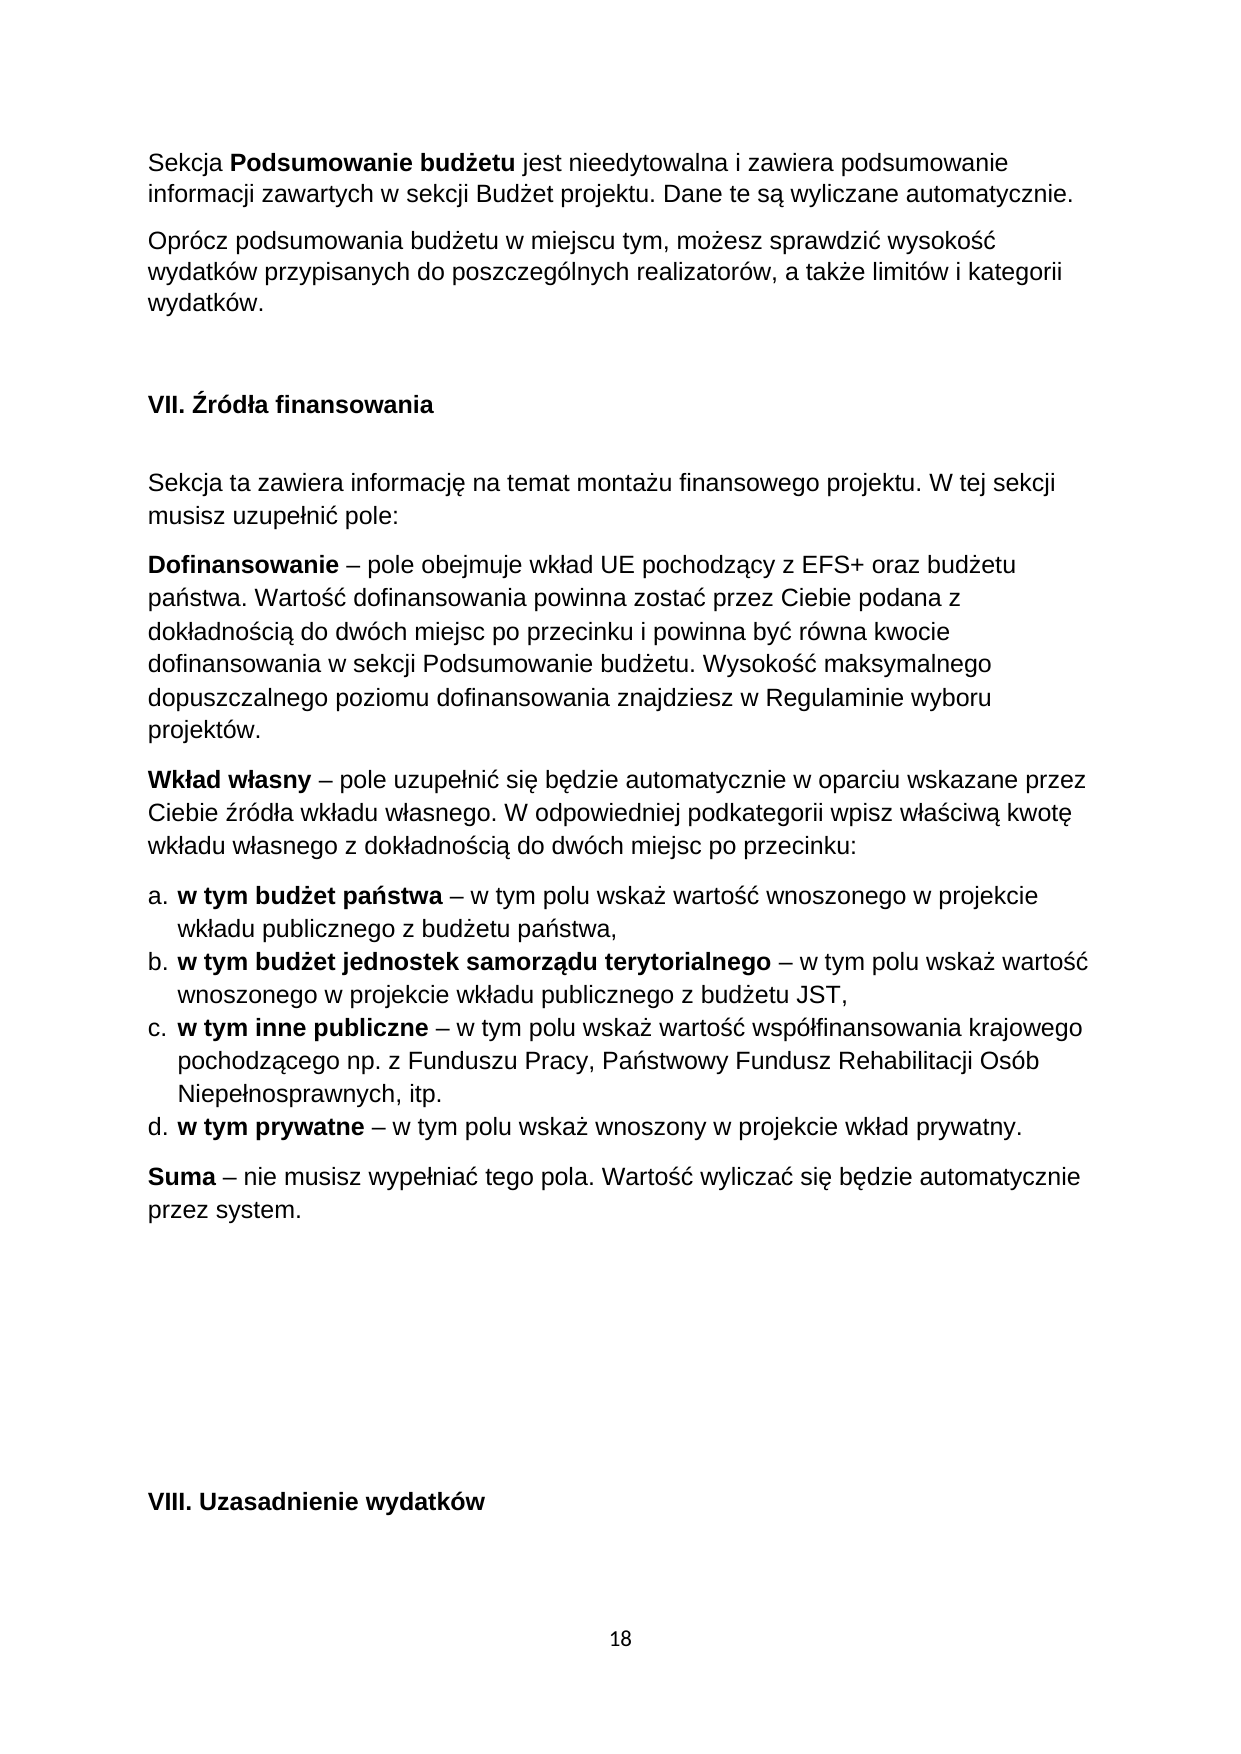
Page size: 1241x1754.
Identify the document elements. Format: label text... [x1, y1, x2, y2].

list w tym prywatne – w tym polu wskaż wnoszony w projekcie wkład prywatny. [148, 1112, 1093, 1141]
subtitle VIII. Uzasadnienie wydatków [148, 1487, 1093, 1516]
list w tym budżet jednostek samorządu terytorialnego – w tym polu wskaż wartość wnoszonego w projekcie wkładu publicznego z budżetu JST, [148, 947, 1093, 1009]
text Wkład własny – pole uzupełnić się będzie automatycznie w oparciu wskazane przez Ciebie źródła wkładu własnego. W odpowiedniej podkategorii wpisz właściwą kwotę wkładu własnego z dokładnością do dwóch miejsc po przecinku: [148, 765, 1093, 860]
text Sekcja Podsumowanie budżetu jest nieedytowalna i zawiera podsumowanie informacji zawartych w sekcji Budżet projektu. Dane te są wyliczane automatycznie. [148, 148, 1093, 207]
text Dofinansowanie – pole obejmuje wkład UE pochodzący z EFS+ oraz budżetu państwa. Wartość dofinansowania powinna zostać przez Ciebie podana z dokładnością do dwóch miejsc po przecinku i powinna być równa kwocie dofinansowania w sekcji Podsumowanie budżetu. Wysokość maksymalnego dopuszczalnego poziomu dofinansowania znajdziesz w Regulaminie wyboru projektów. [148, 550, 1093, 744]
subtitle VII. Źródła finansowania [148, 389, 1093, 418]
text Oprócz podsumowania budżetu w miejscu tym, możesz sprawdzić wysokość wydatków przypisanych do poszczególnych realizatorów, a także limitów i kategorii wydatków. [148, 226, 1093, 317]
text Sekcja ta zawiera informację na temat montażu finansowego projektu. W tej sekcji musisz uzupełnić pole: [148, 468, 1093, 529]
text Suma – nie musisz wypełniać tego pola. Wartość wyliczać się będzie automatycznie przez system. [148, 1162, 1093, 1223]
list w tym budżet państwa – w tym polu wskaż wartość wnoszonego w projekcie wkładu publicznego z budżetu państwa, [148, 881, 1093, 943]
list w tym inne publiczne – w tym polu wskaż wartość współfinansowania krajowego pochodzącego np. z Funduszu Pracy, Państwowy Fundusz Rehabilitacji Osób Niepełnosprawnych, itp. [148, 1013, 1093, 1108]
